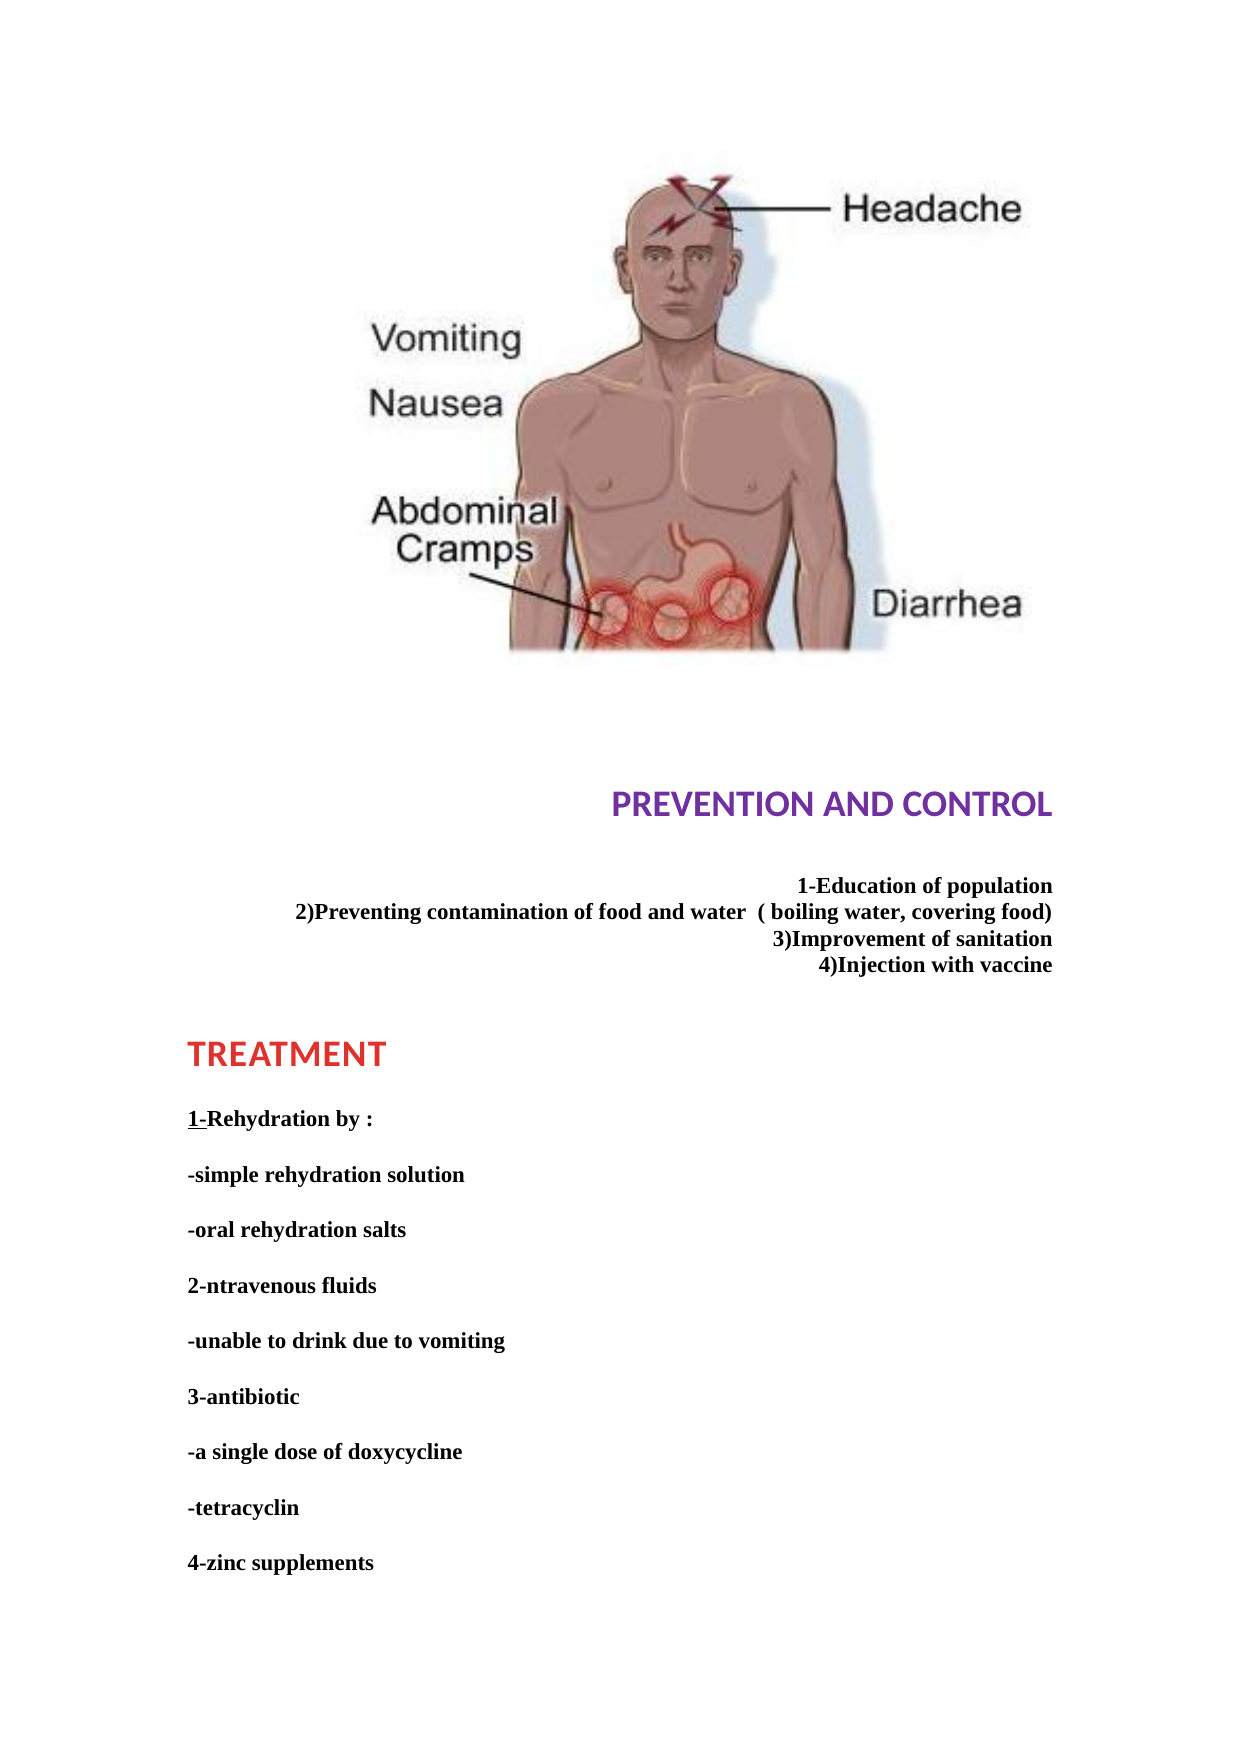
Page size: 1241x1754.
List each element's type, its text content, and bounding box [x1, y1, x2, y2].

text -tetracyclin [187, 1494, 1053, 1520]
text 2-ntravenous fluids [187, 1272, 1053, 1298]
text -simple rehydration solution [187, 1161, 1053, 1187]
text 1-Education of population [187, 872, 1053, 898]
text PREVENTION AND CONTROL [187, 780, 1053, 826]
text -a single dose of doxycycline [187, 1438, 1053, 1465]
text -oral rehydration salts [187, 1216, 1053, 1243]
text 3-antibiotic [187, 1383, 1053, 1409]
text 4)Injection with vaccine [187, 951, 1053, 977]
text 3)Improvement of sanitation [187, 925, 1053, 951]
text 1-Rehydration by : [187, 1105, 1053, 1132]
text 4-zinc supplements [187, 1549, 1053, 1576]
text 2)Preventing contamination of food and water ( boiling water, covering food) [187, 898, 1053, 925]
picture [322, 150, 1053, 675]
text TREATMENT [187, 1030, 1053, 1076]
text -unable to drink due to vomiting [187, 1327, 1053, 1354]
